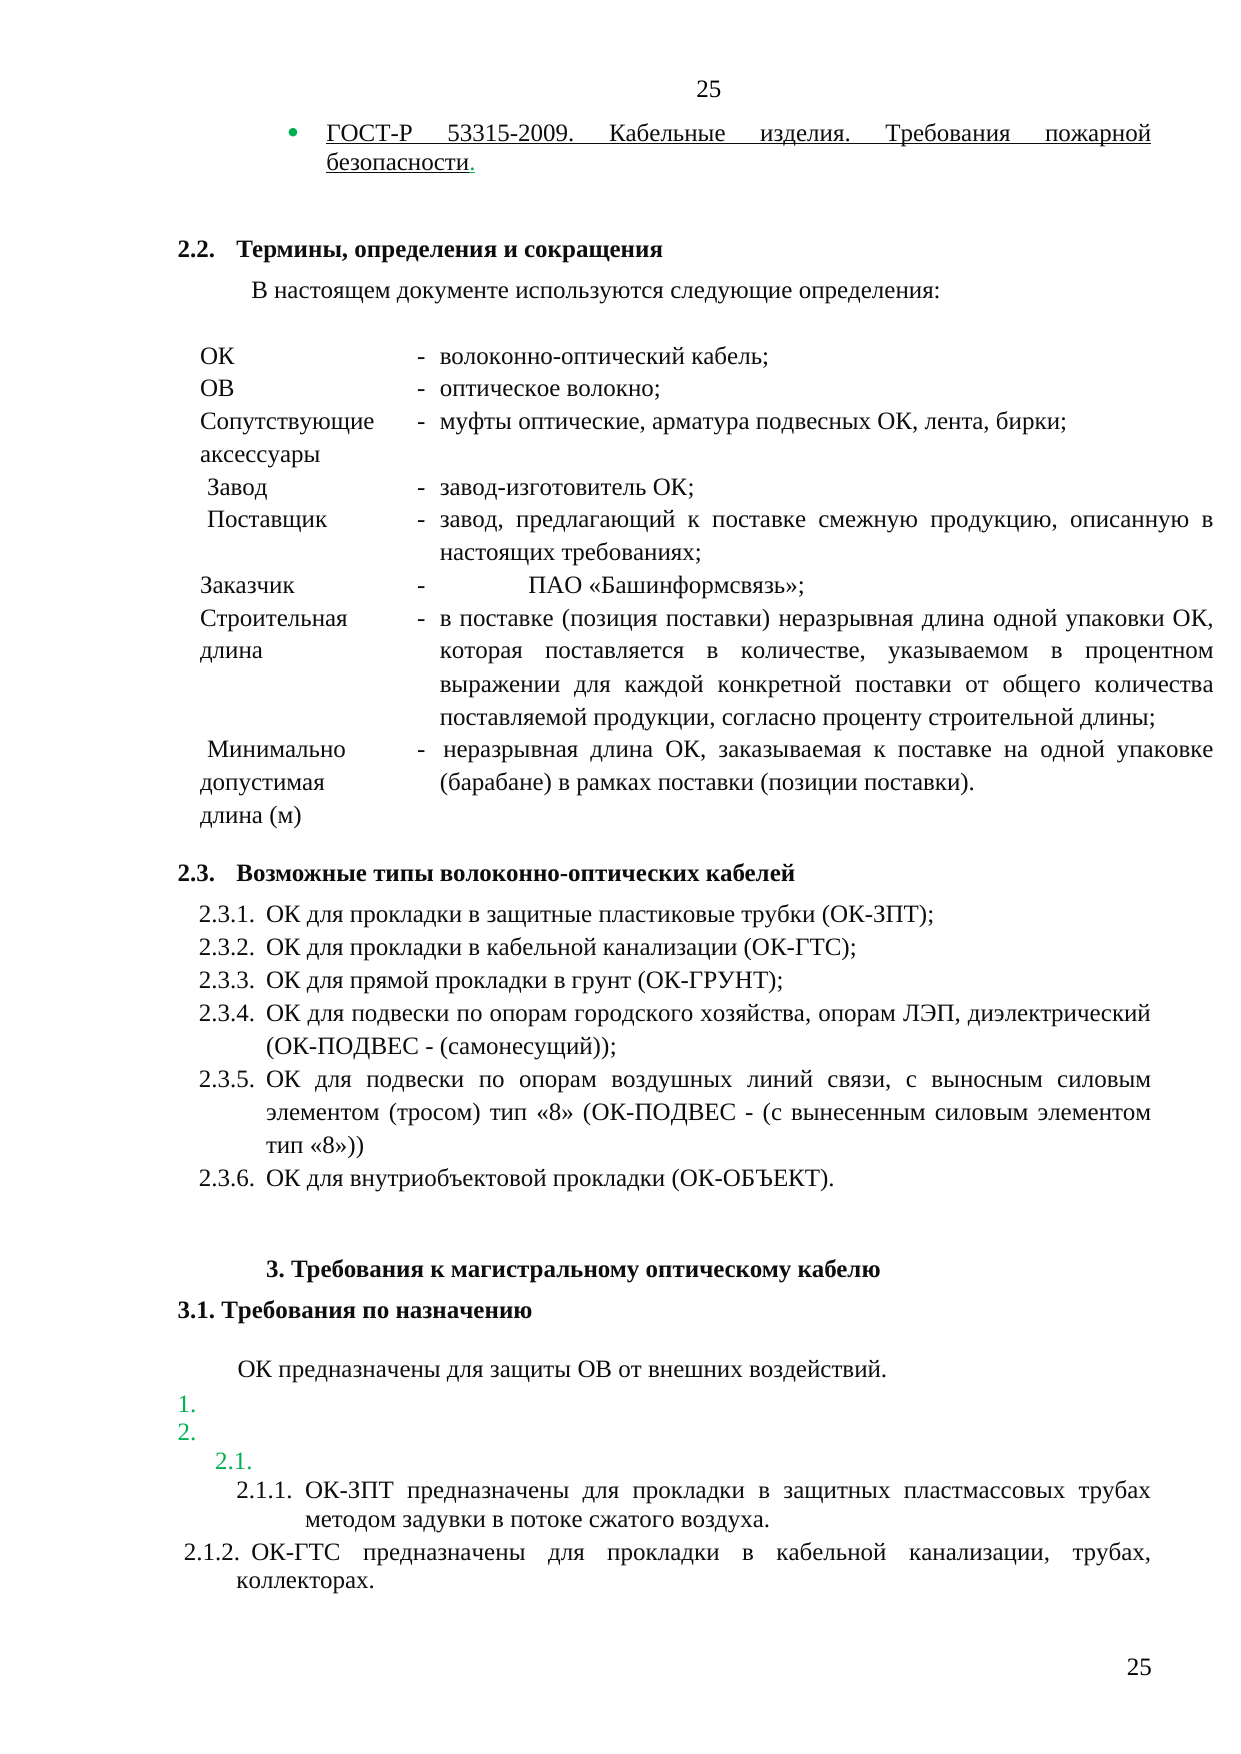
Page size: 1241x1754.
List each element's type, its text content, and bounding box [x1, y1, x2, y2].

table_cell муфты оптические, арматура подвесных ОК, лента, бирки; [428, 406, 1226, 472]
list ОК для подвески по опорам воздушных линий связи, с выносным силовым элементом (тросом) тип «8» (ОК-ПОДВЕС - (с вынесенным силовым элементом тип «8»)) [199, 1064, 1152, 1159]
table_cell Сопутствующие аксессуары [189, 406, 399, 472]
list ОК-ГТС предназначены для прокладки в кабельной канализации, трубах, коллекторах. [184, 1537, 1152, 1594]
table_cell Строительная длина [189, 603, 399, 734]
table_cell - [399, 504, 428, 570]
list ОК для прокладки в кабельной канализации (ОК-ГТС); [199, 932, 1152, 961]
table_header волоконно-оптический кабель; [428, 341, 1226, 373]
text 3.1. Требования по назначению [177, 1296, 1152, 1324]
list ОК для прямой прокладки в грунт (ОК-ГРУНТ); [199, 965, 1152, 994]
list Возможные типы волоконно-оптических кабелей [177, 858, 1152, 887]
table_cell - [399, 406, 428, 472]
table_cell - [399, 570, 428, 603]
table_header ОК [189, 341, 399, 373]
list ОК предназначены для защиты ОВ от внешних воздействий. [177, 1354, 1152, 1382]
list ГОСТ-Р 53315-2009. Кабельные изделия. Требования пожарной безопасности. [288, 118, 1152, 176]
text 3. Требования к магистральному оптическому кабелю [177, 1254, 1152, 1283]
list Термины, определения и сокращения [177, 234, 1152, 262]
table_cell - [399, 734, 428, 833]
table_cell неразрывная длина ОК, заказываемая к поставке на одной упаковке (барабане) в рамках поставки (позиции поставки). [428, 734, 1226, 833]
table_header - [399, 341, 428, 373]
list ОК для подвески по опорам городского хозяйства, опорам ЛЭП, диэлектрический (ОК-ПОДВЕС - (самонесущий)); [199, 998, 1152, 1060]
list ОК для прокладки в защитные пластиковые трубки (ОК-ЗПТ); [199, 899, 1152, 928]
table_cell - [399, 374, 428, 406]
table_cell оптическое волокно; [428, 374, 1226, 406]
table_cell - [399, 472, 428, 504]
text В настоящем документе используются следующие определения: [177, 275, 1152, 304]
table_cell Поставщик [189, 504, 399, 570]
table_cell ПАО «Башинформсвязь»; [428, 570, 1226, 603]
table_cell в поставке (позиция поставки) неразрывная длина одной упаковки ОК, которая поставляется в количестве, указываемом в процентном выражении для каждой конкретной поставки от общего количества поставляемой продукции, согласно проценту строительной длины; [428, 603, 1226, 734]
table_cell завод, предлагающий к поставке смежную продукцию, описанную в настоящих требованиях; [428, 504, 1226, 570]
table_cell Заказчик [189, 570, 399, 603]
list ОК для внутриобъектовой прокладки (ОК-ОБЪЕКТ). [199, 1163, 1152, 1192]
list ОК-ЗПТ предназначены для прокладки в защитных пластмассовых трубах методом задувки в потоке сжатого воздуха. [236, 1475, 1152, 1532]
table_cell ОВ [189, 374, 399, 406]
table_cell - [399, 603, 428, 734]
table_cell завод-изготовитель ОК; [428, 472, 1226, 504]
table_cell Минимально допустимая длина (м) [189, 734, 399, 833]
table_cell Завод [189, 472, 399, 504]
